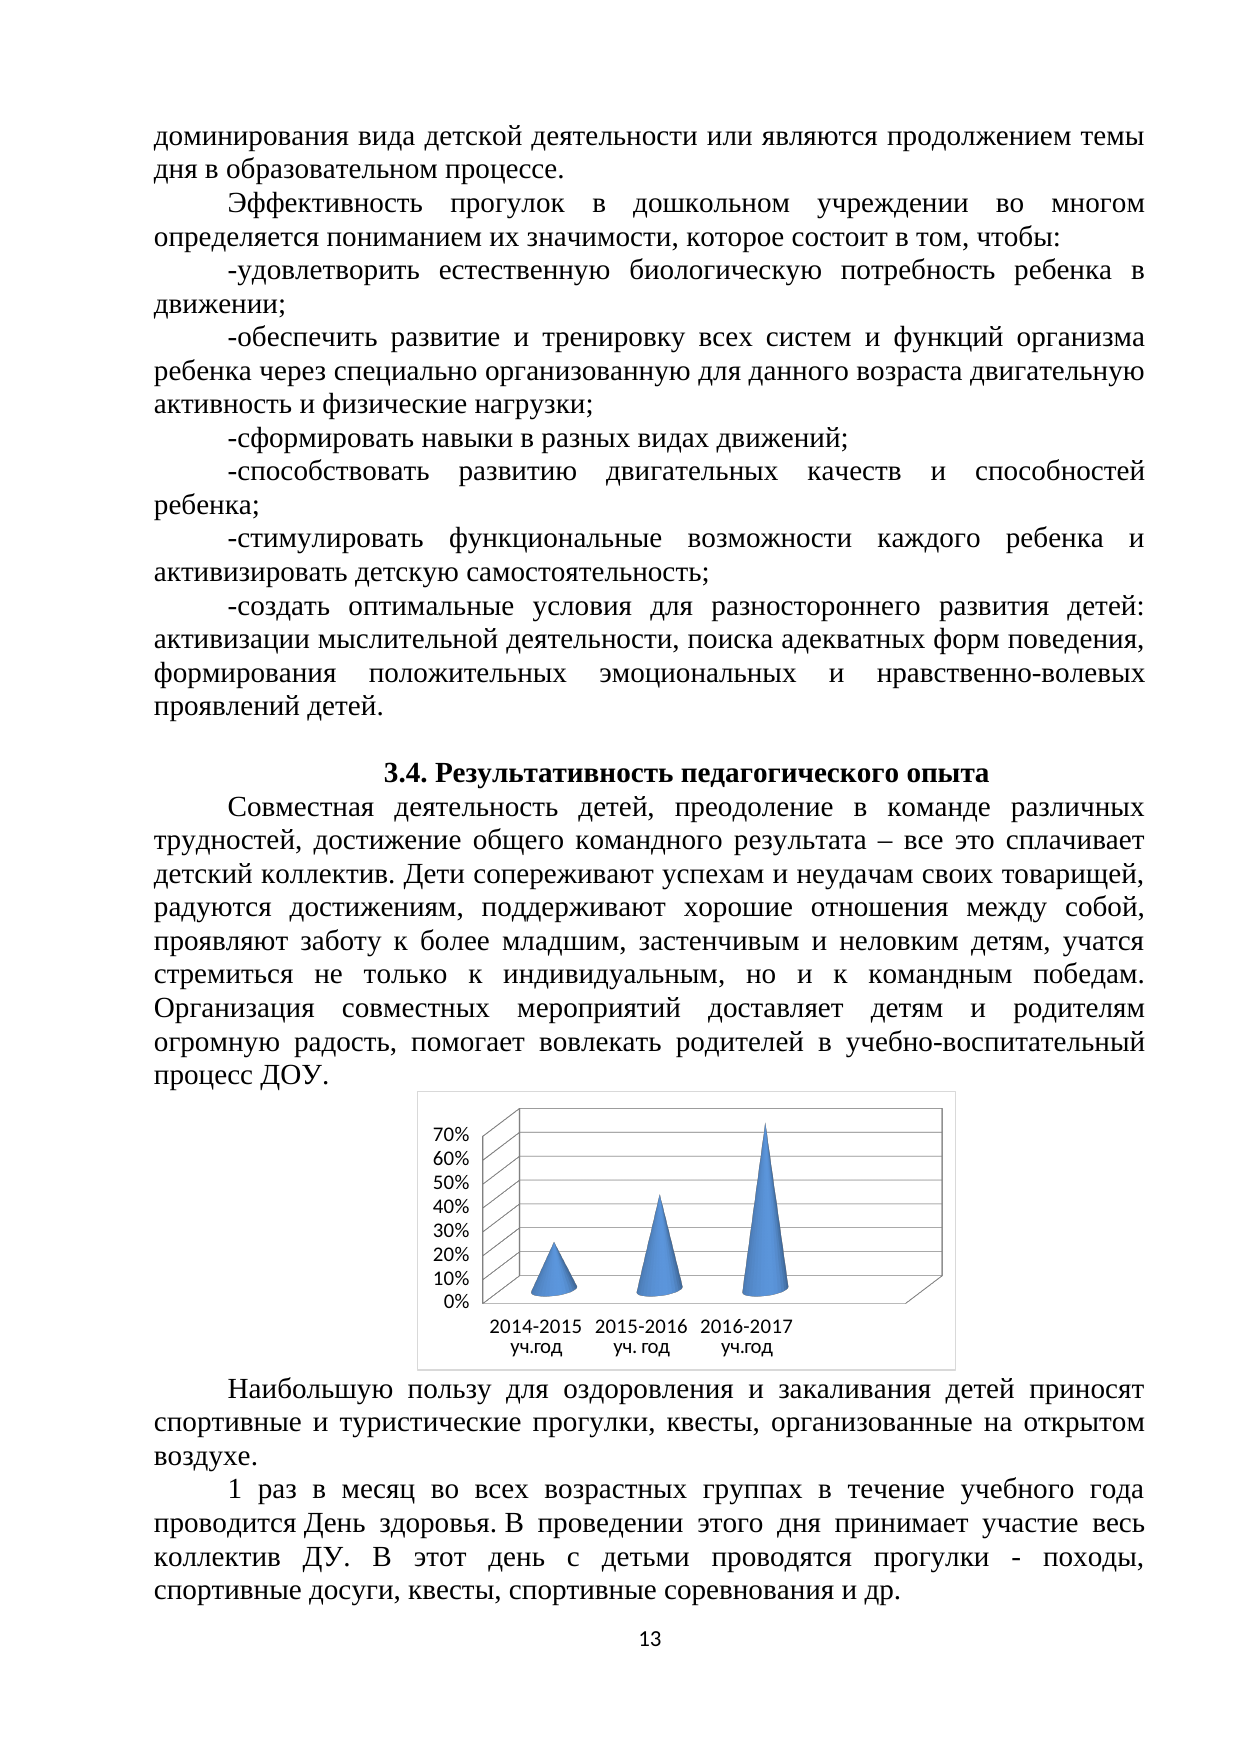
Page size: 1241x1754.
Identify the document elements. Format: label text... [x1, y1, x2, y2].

text Эффективность прогулок в дошкольном учреждении во многом определяется пониманием их значимости, которое состоит в том, чтобы: [154, 185, 1146, 252]
text -стимулировать функциональные возможности каждого ребенка и активизировать детскую самостоятельность; [154, 521, 1146, 588]
text -удовлетворить естественную биологическую потребность ребенка в движении; [154, 252, 1146, 319]
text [154, 118, 1146, 185]
text Совместная деятельность детей, преодоление в команде различных трудностей, достижение общего командного результата – все это сплачивает детский коллектив. Дети сопереживают успехам и неудачам своих товарищей, радуются достижениям, поддерживают хорошие отношения между собой, проявляют заботу к более младшим, застенчивым и неловким детям, учатся стремиться не только к индивидуальным, но и к командным победам. Организация совместных мероприятий доставляет детям и родителям огромную радость, помогает вовлекать родителей в учебно-воспитательный процесс ДОУ. [154, 789, 1146, 1091]
text 1 раз в месяц во всех возрастных группах в течение учебного года проводится День здоровья. В проведении этого дня принимает участие весь коллектив ДУ. В этот день с детьми проводятся прогулки - походы, спортивные досуги, квесты, спортивные соревнования и др. [154, 1472, 1146, 1606]
text -сформировать навыки в разных видах движений; [154, 420, 1146, 453]
text -обеспечить развитие и тренировку всех систем и функций организма ребенка через специально организованную для данного возраста двигательную активность и физические нагрузки; [154, 319, 1146, 420]
text 3.4. Результативность педагогического опыта [154, 755, 1146, 789]
text Наибольшую пользу для оздоровления и закаливания детей приносят спортивные и туристические прогулки, квесты, организованные на открытом воздухе. [154, 1371, 1146, 1472]
text -способствовать развитию двигательных качеств и способностей ребенка; [154, 453, 1146, 521]
text -создать оптимальные условия для разностороннего развития детей: активизации мыслительной деятельности, поиска адекватных форм поведения, формирования положительных эмоциональных и нравственно-волевых проявлений детей. [154, 588, 1146, 722]
